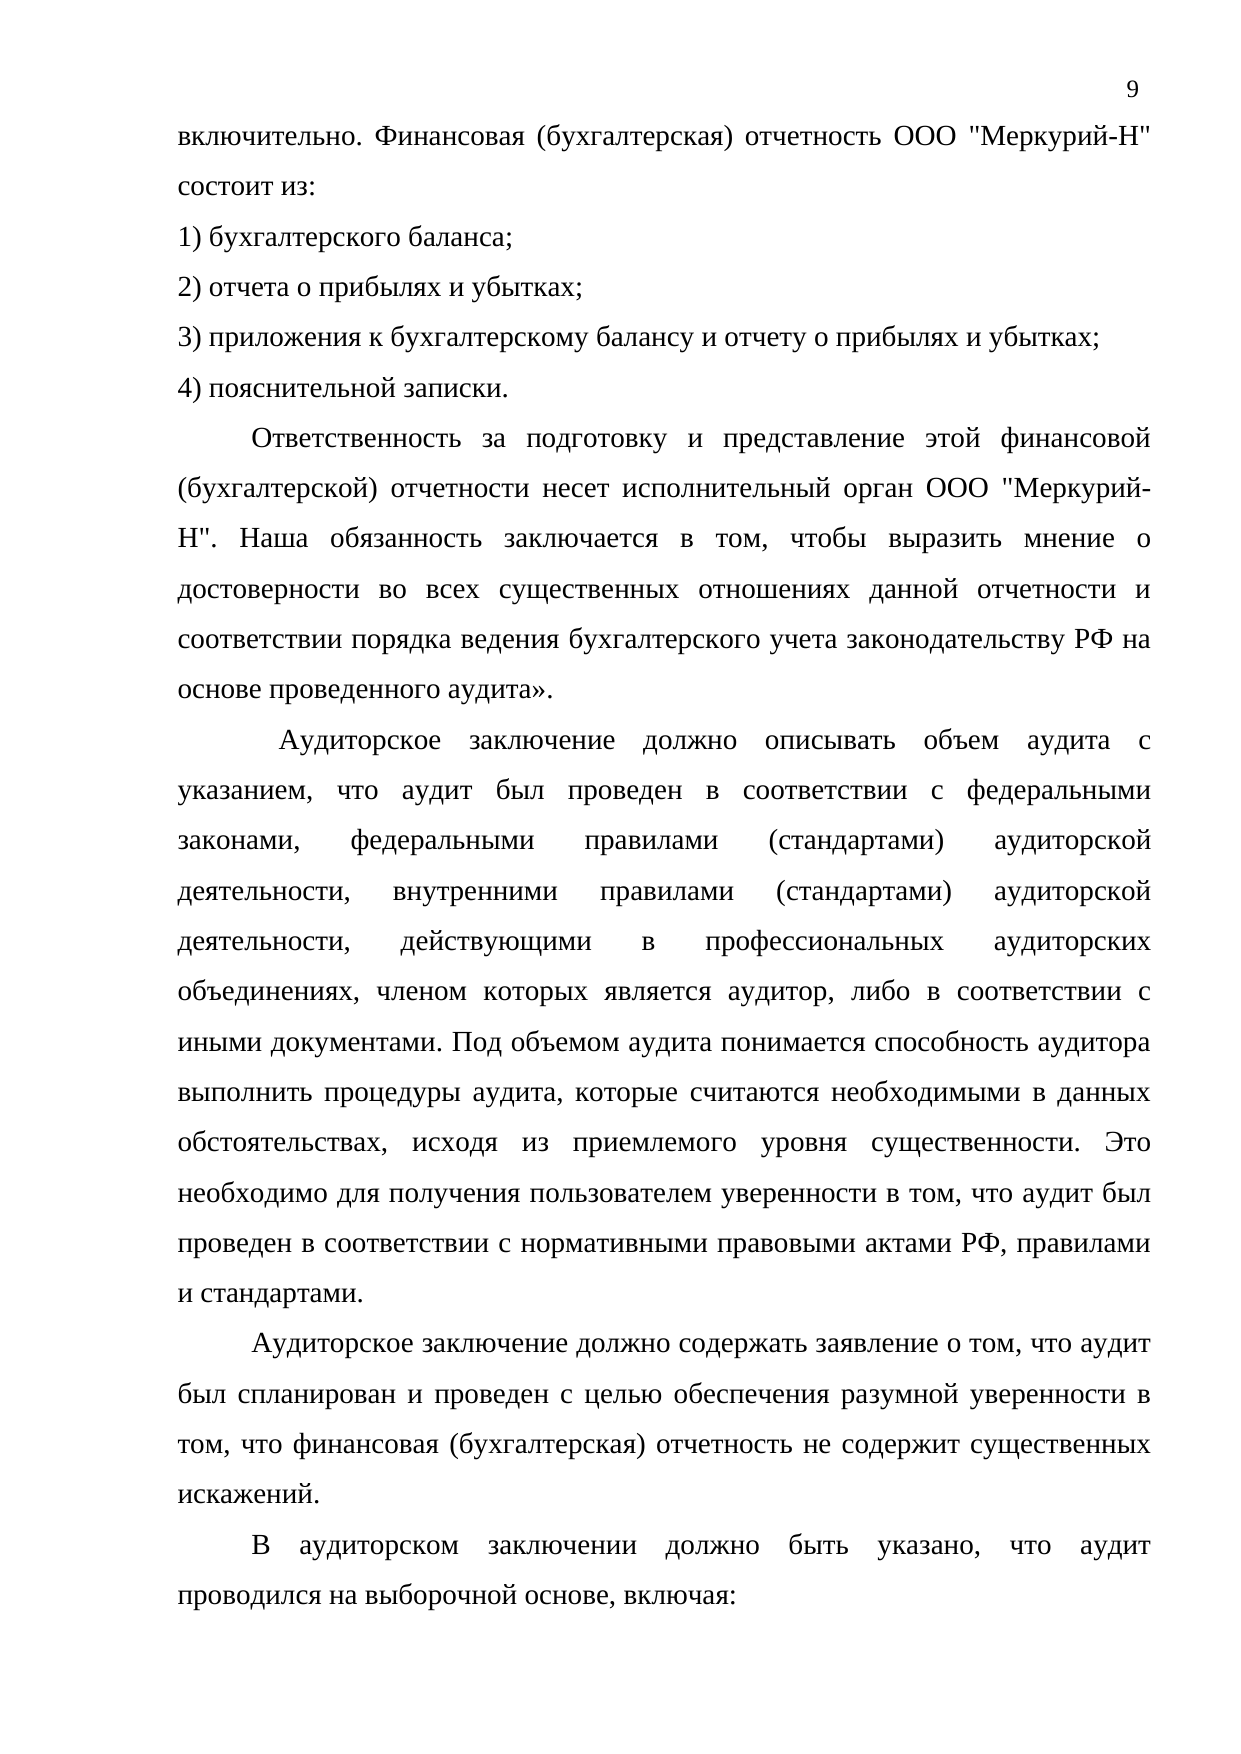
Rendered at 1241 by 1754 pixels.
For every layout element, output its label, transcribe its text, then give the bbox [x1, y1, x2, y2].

text Ответственность за подготовку и представление этой финансовой (бухгалтерской) отчетности несет исполнительный орган ООО "Меркурий-Н". Наша обязанность заключается в том, чтобы выразить мнение о достоверности во всех существенных отношениях данной отчетности и соответствии порядка ведения бухгалтерского учета законодательству РФ на основе проведенного аудита». [177, 420, 1152, 705]
text Аудиторское заключение должно содержать заявление о том, что аудит был спланирован и проведен с целью обеспечения разумной уверенности в том, что финансовая (бухгалтерская) отчетность не содержит существенных искажений. [177, 1326, 1152, 1510]
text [177, 118, 1152, 202]
text 3) приложения к бухгалтерскому балансу и отчету о прибылях и убытках; [177, 319, 1152, 353]
text 4) пояснительной записки. [177, 370, 1152, 403]
text Аудиторское заключение должно описывать объем аудита с указанием, что аудит был проведен в соответствии с федеральными законами, федеральными правилами (стандартами) аудиторской деятельности, внутренними правилами (стандартами) аудиторской деятельности, действующими в профессиональных аудиторских объединениях, членом которых является аудитор, либо в соответствии с иными документами. Под объемом аудита понимается способность аудитора выполнить процедуры аудита, которые считаются необходимыми в данных обстоятельствах, исходя из приемлемого уровня существенности. Это необходимо для получения пользователем уверенности в том, что аудит был проведен в соответствии с нормативными правовыми актами РФ, правилами и стандартами. [177, 722, 1152, 1309]
text 1) бухгалтерского баланса; [177, 219, 1152, 252]
text 2) отчета о прибылях и убытках; [177, 269, 1152, 303]
text В аудиторском заключении должно быть указано, что аудит проводился на выборочной основе, включая: [177, 1527, 1152, 1611]
